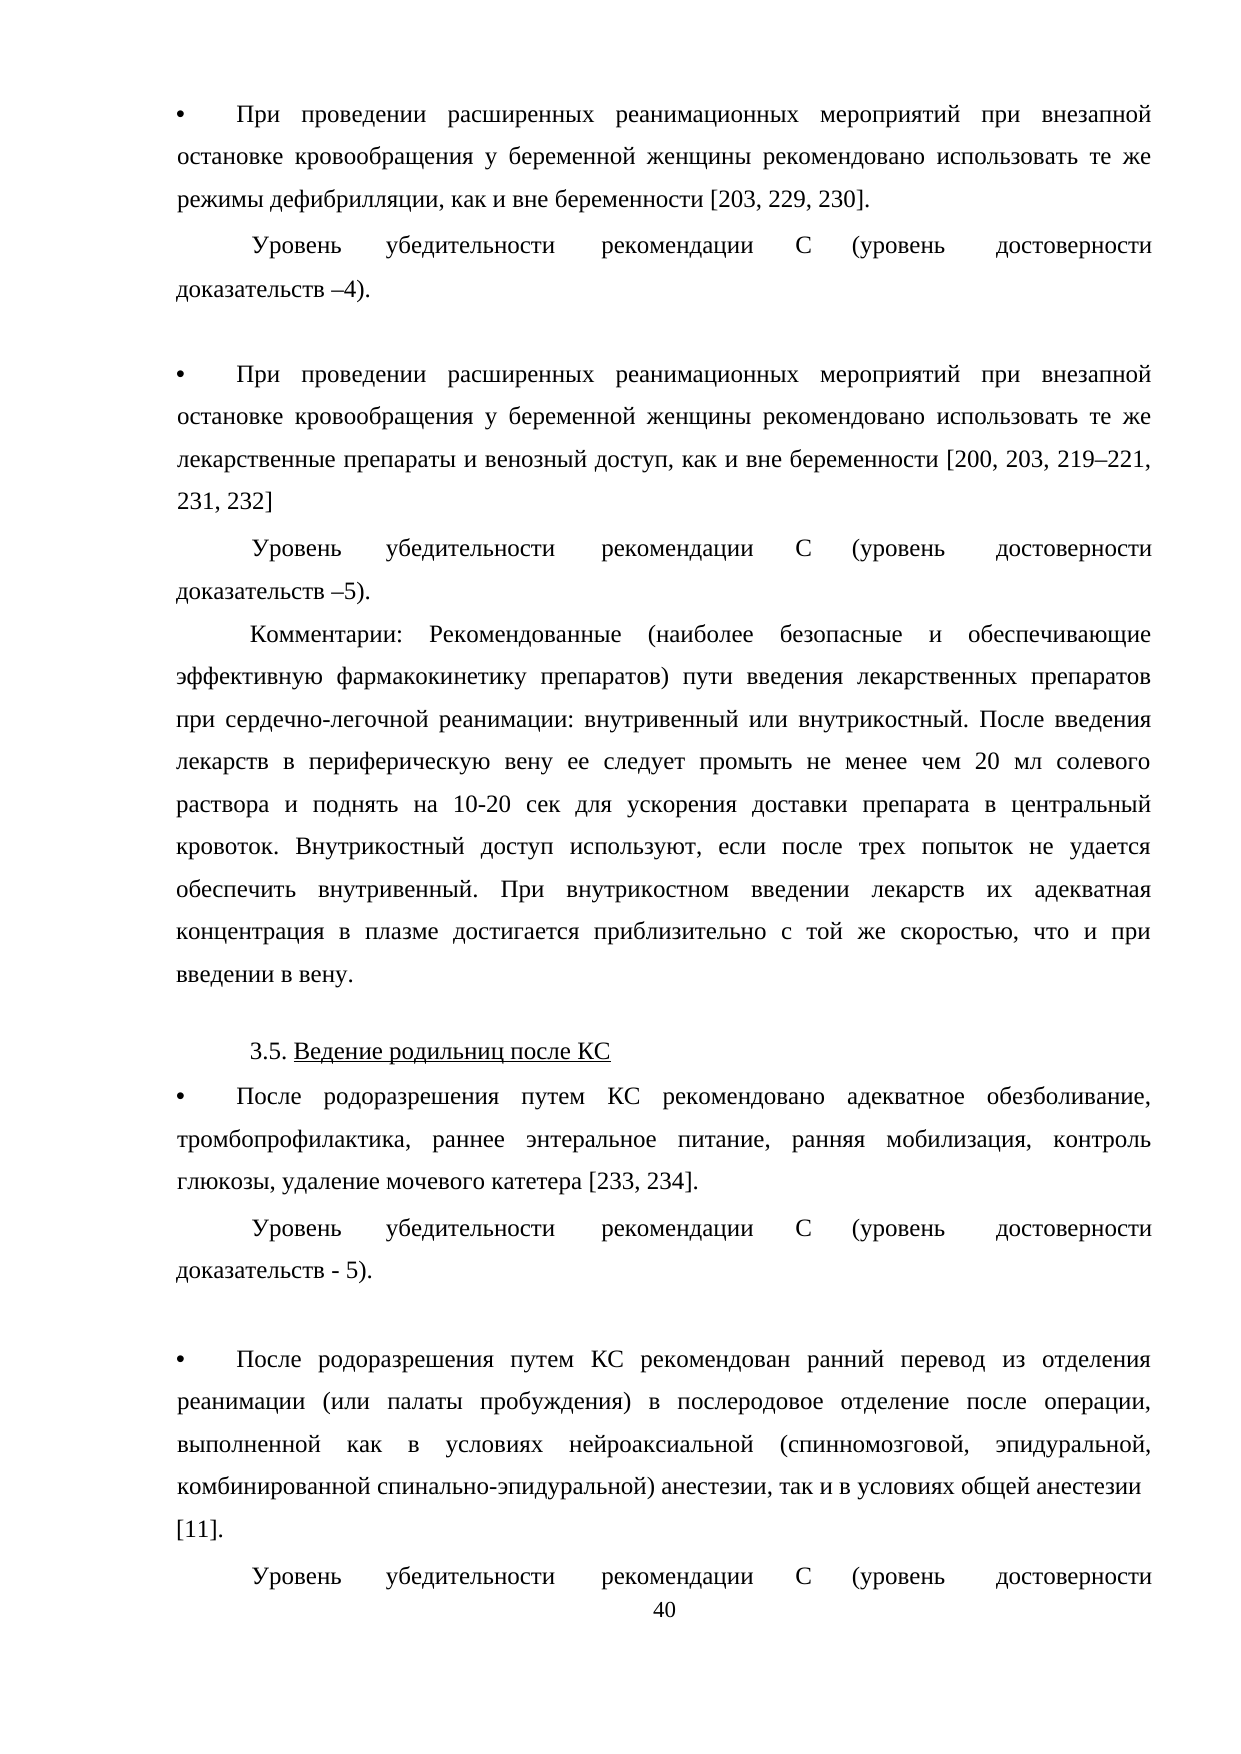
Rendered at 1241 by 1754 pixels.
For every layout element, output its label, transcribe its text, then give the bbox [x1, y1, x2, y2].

text доказательств –4). [176, 274, 1158, 302]
text Уровень убедительности рекомендации С (уровень достоверности [161, 230, 1158, 259]
list После родоразрешения путем КС рекомендован ранний перевод из отделения реанимации (или палаты пробуждения) в послеродовое отделение после операции, выполненной как в условиях нейроаксиальной (спинномозговой, эпидуральной, комбинированной спинально-эпидуральной) анестезии, так и в условиях общей анестезии [176, 1344, 1152, 1500]
list При проведении расширенных реанимационных мероприятий при внезапной остановке кровообращения у беременной женщины рекомендовано использовать те же режимы дефибрилляции, как и вне беременности [203, 229, 230]. [176, 99, 1152, 213]
text доказательств - 5). [176, 1256, 1158, 1284]
text Уровень убедительности рекомендации С (уровень достоверности [161, 1213, 1158, 1242]
text доказательств –5). [176, 576, 1158, 605]
text Комментарии: Рекомендованные (наиболее безопасные и обеспечивающие эффективную фармакокинетику препаратов) пути введения лекарственных препаратов при сердечно-легочной реанимации: внутривенный или внутрикостный. После введения лекарств в периферическую вену ее следует промыть не менее чем 20 мл солевого раствора и поднять на 10-20 сек для ускорения доставки препарата в центральный кровоток. Внутрикостный доступ используют, если после трех попыток не удается обеспечить внутривенный. При внутрикостном введении лекарств их адекватная концентрация в плазме достигается приблизительно с той же скоростью, что и при введении в вену. [176, 619, 1152, 988]
subtitle 3.5. Ведение родильниц после КС [249, 1036, 1158, 1064]
text Уровень убедительности рекомендации С (уровень достоверности [161, 533, 1158, 562]
text Уровень убедительности рекомендации С (уровень достоверности [161, 1561, 1158, 1590]
list После родоразрешения путем КС рекомендовано адекватное обезболивание, тромбопрофилактика, раннее энтеральное питание, ранняя мобилизация, контроль глюкозы, удаление мочевого катетера [233, 234]. [176, 1081, 1152, 1195]
list При проведении расширенных реанимационных мероприятий при внезапной остановке кровообращения у беременной женщины рекомендовано использовать те же лекарственные препараты и венозный доступ, как и вне беременности [200, 203, 219–221, 231, 232] [176, 359, 1152, 515]
text [11]. [176, 1514, 1152, 1543]
